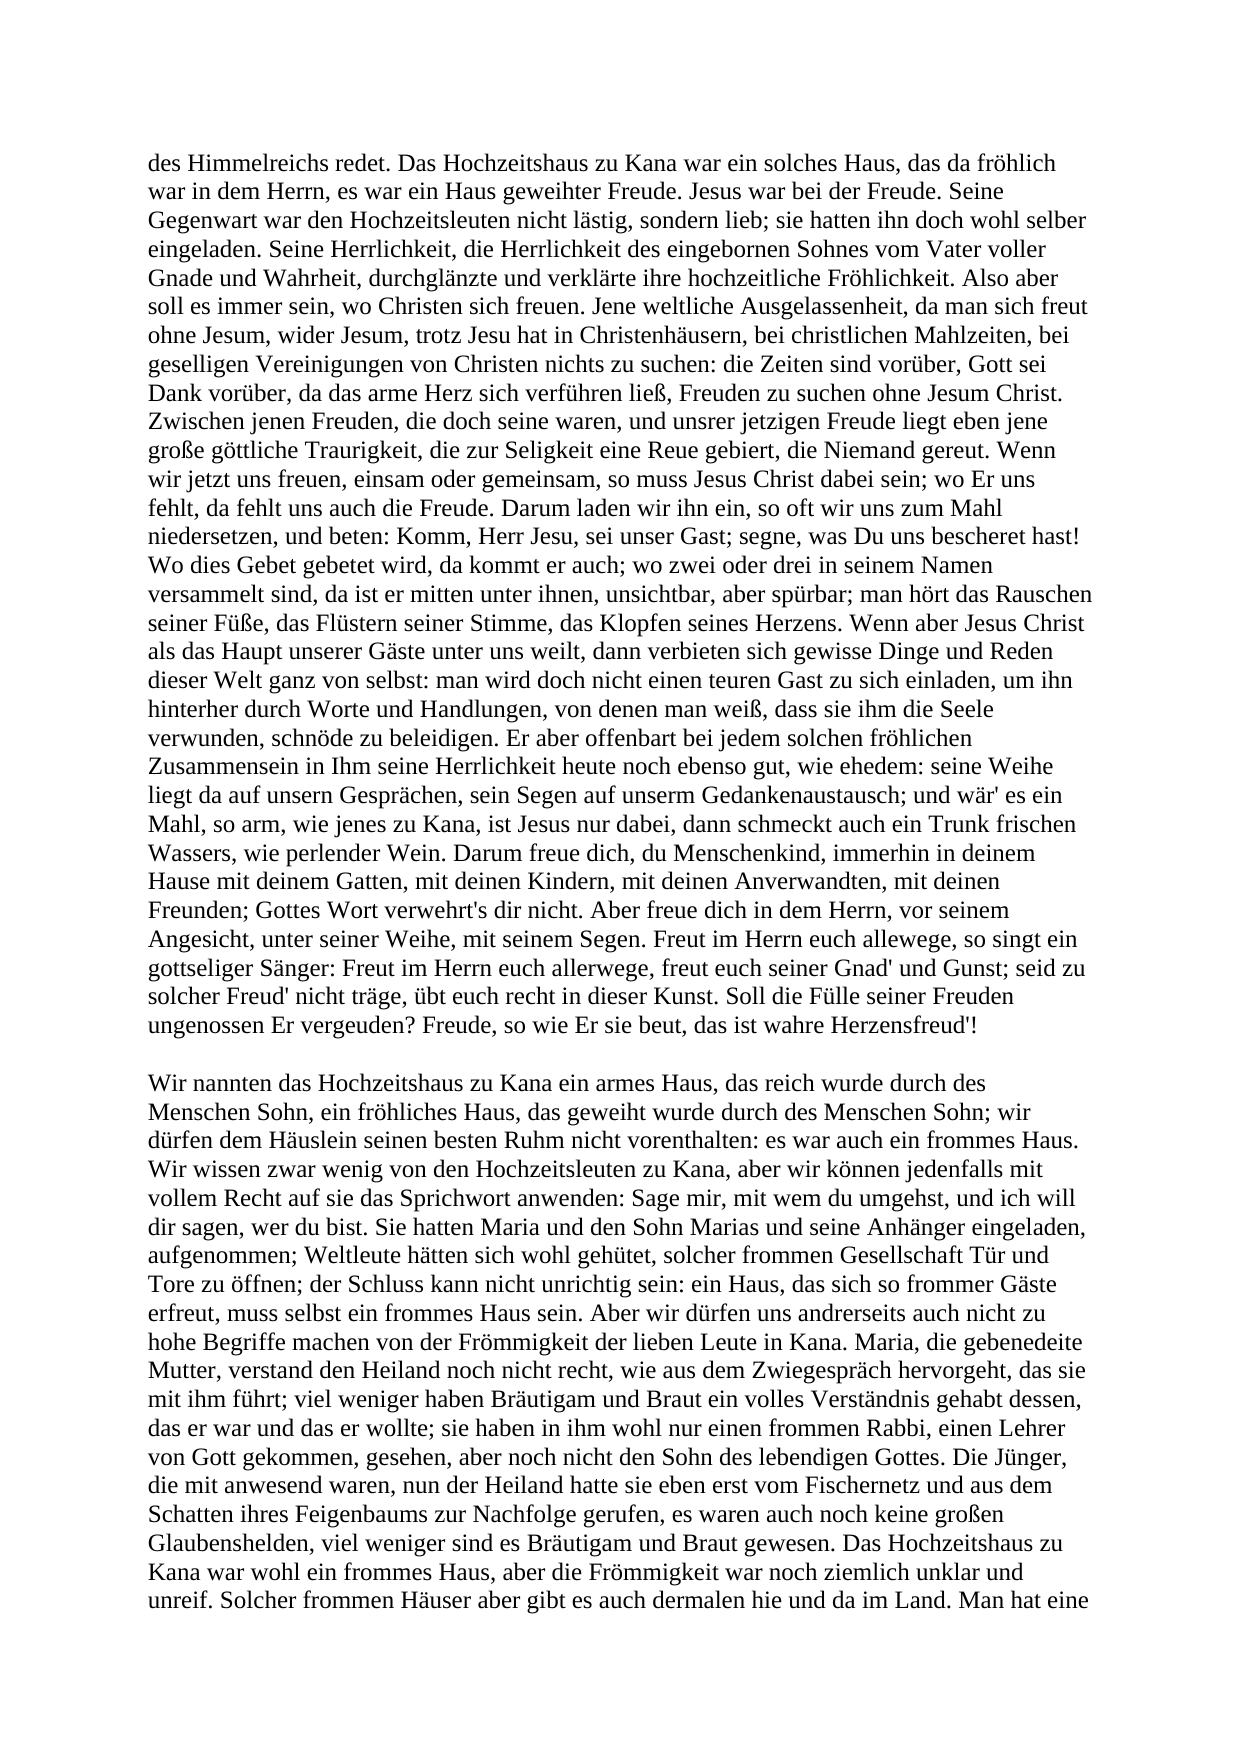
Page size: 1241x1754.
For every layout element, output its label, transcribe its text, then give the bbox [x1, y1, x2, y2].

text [148, 1068, 1093, 1614]
